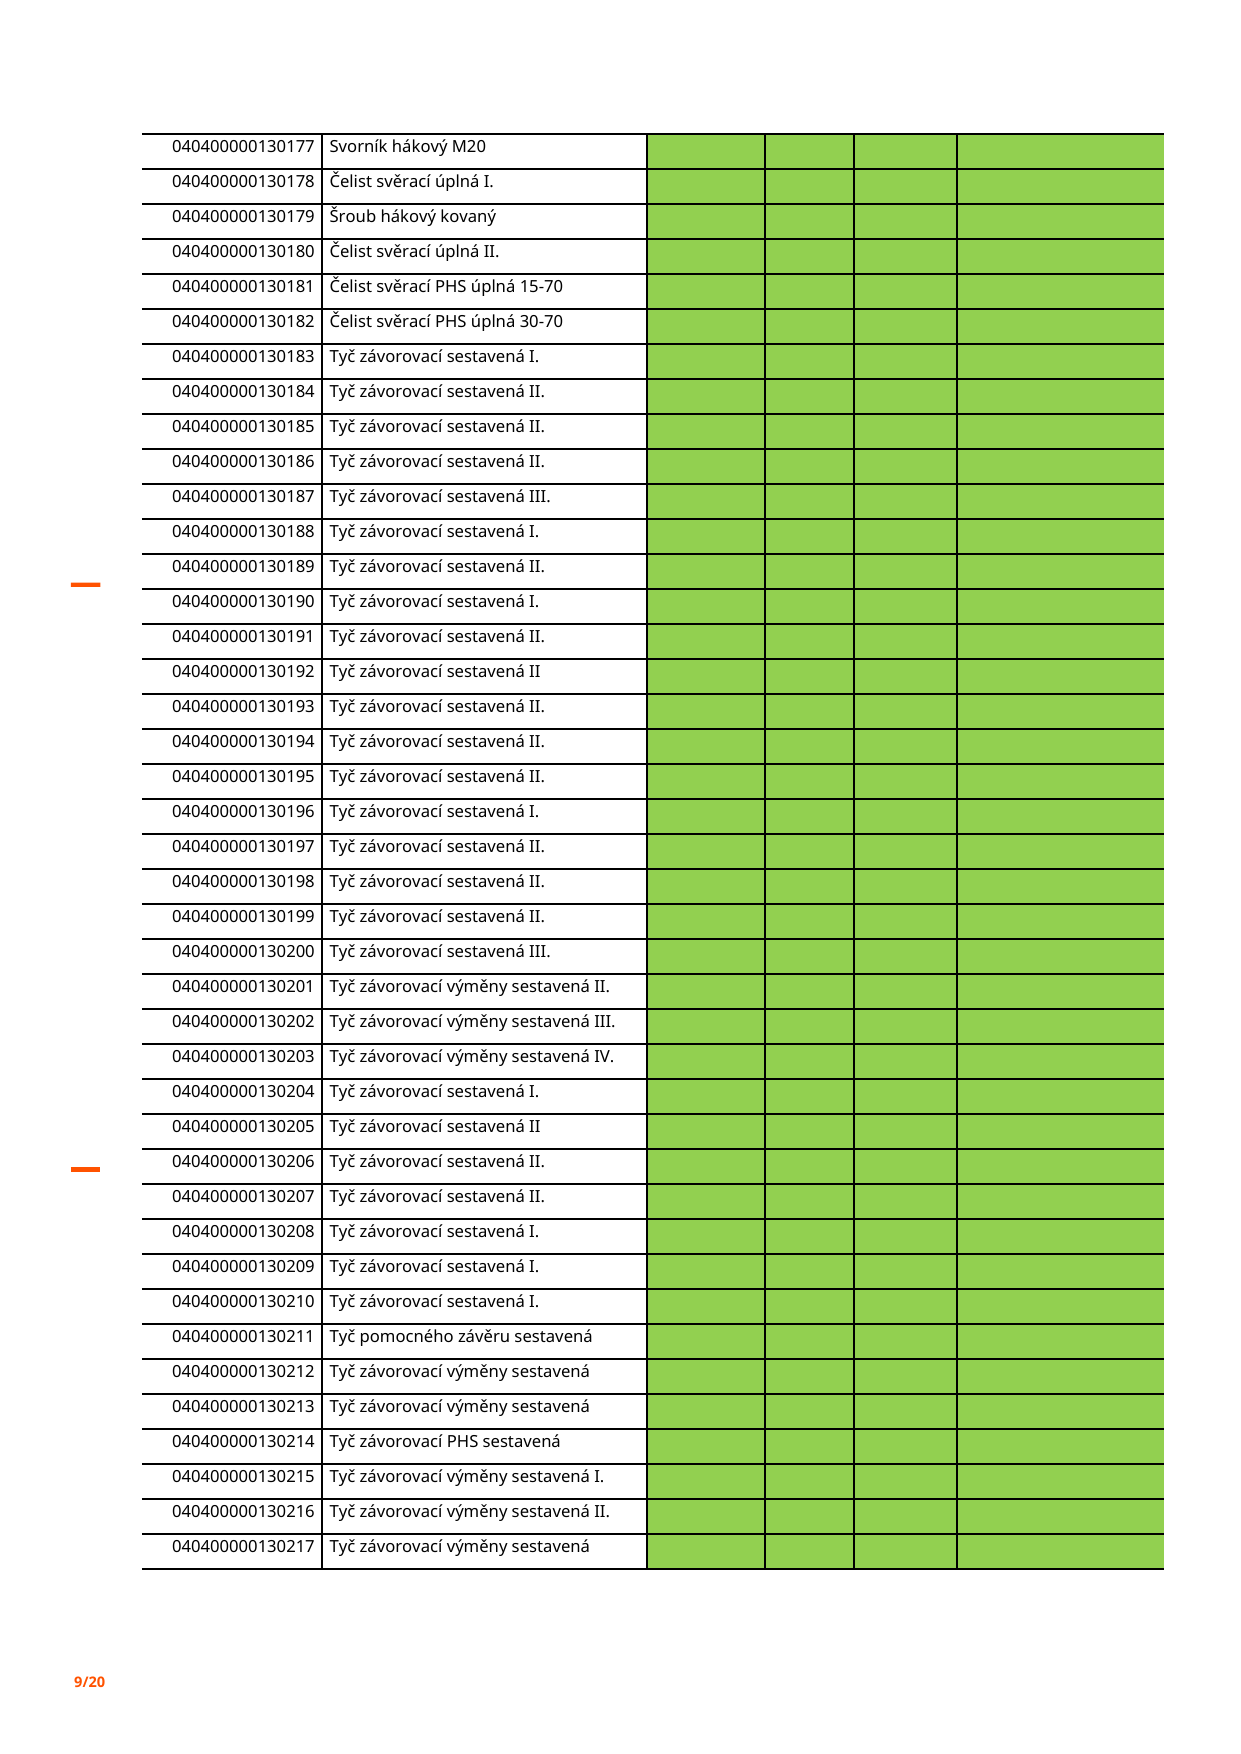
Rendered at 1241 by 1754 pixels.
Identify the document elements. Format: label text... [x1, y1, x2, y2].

table_cell [958, 1080, 1164, 1113]
table_cell [958, 555, 1164, 588]
table_cell [648, 1360, 764, 1393]
table_cell Tyč závorovací PHS sestavená [323, 1430, 646, 1463]
table_cell [648, 555, 764, 588]
table_cell [958, 1220, 1164, 1253]
table_cell [855, 485, 956, 518]
table_cell Tyč závorovací sestavená II. [323, 415, 646, 448]
table_cell 040400000130216 [142, 1500, 321, 1533]
table_cell 040400000130197 [142, 835, 321, 868]
table_cell [648, 1465, 764, 1498]
table_cell [958, 1150, 1164, 1183]
table_cell [958, 1430, 1164, 1463]
table_cell [855, 940, 956, 973]
table_cell Tyč závorovací sestavená III. [323, 940, 646, 973]
table_cell 040400000130200 [142, 940, 321, 973]
table_cell 040400000130190 [142, 590, 321, 623]
table_cell [958, 275, 1164, 308]
table_cell Tyč závorovací výměny sestavená II. [323, 975, 646, 1008]
table_cell [766, 205, 853, 238]
table_cell 040400000130180 [142, 240, 321, 273]
table_cell [766, 730, 853, 763]
table_cell 040400000130182 [142, 310, 321, 343]
table_cell [958, 975, 1164, 1008]
table_cell [958, 870, 1164, 903]
table_cell [958, 590, 1164, 623]
table_cell [855, 275, 956, 308]
table_cell [958, 240, 1164, 273]
table_cell Tyč závorovací sestavená II. [323, 1150, 646, 1183]
table_cell [766, 450, 853, 483]
table_cell [958, 905, 1164, 938]
table_cell 040400000130215 [142, 1465, 321, 1498]
table_cell [766, 1220, 853, 1253]
table_cell Tyč závorovací sestavená II. [323, 765, 646, 798]
table_cell [766, 170, 853, 203]
table_cell [766, 1535, 853, 1568]
table_cell Tyč závorovací výměny sestavená IV. [323, 1045, 646, 1078]
table_cell [855, 380, 956, 413]
table_cell 040400000130209 [142, 1255, 321, 1288]
table_cell 040400000130207 [142, 1185, 321, 1218]
table_cell [958, 1010, 1164, 1043]
table_cell [766, 905, 853, 938]
table_cell 040400000130202 [142, 1010, 321, 1043]
table_cell Tyč závorovací sestavená I. [323, 1080, 646, 1113]
table_cell [855, 695, 956, 728]
table_cell [766, 940, 853, 973]
table_cell [958, 1500, 1164, 1533]
table_cell Tyč závorovací sestavená II. [323, 1185, 646, 1218]
table_cell Čelist svěrací PHS úplná 15-70 [323, 275, 646, 308]
table_cell Šroub hákový kovaný [323, 205, 646, 238]
table_cell [648, 275, 764, 308]
table_cell [855, 1360, 956, 1393]
table_cell [766, 380, 853, 413]
table_cell [855, 870, 956, 903]
table_cell 040400000130205 [142, 1115, 321, 1148]
table_cell [648, 835, 764, 868]
table_cell [648, 1255, 764, 1288]
table_cell [855, 1325, 956, 1358]
table_cell [855, 800, 956, 833]
table_cell [766, 1325, 853, 1358]
table_cell [958, 1045, 1164, 1078]
table_cell [648, 520, 764, 553]
table_cell [958, 380, 1164, 413]
table_cell [855, 520, 956, 553]
table_cell [648, 205, 764, 238]
table_cell 040400000130204 [142, 1080, 321, 1113]
table_cell [958, 1185, 1164, 1218]
table_cell [855, 1535, 956, 1568]
table_cell [855, 1150, 956, 1183]
table_cell [766, 1395, 853, 1428]
table_cell [958, 625, 1164, 658]
table_cell [648, 905, 764, 938]
table_cell [648, 1395, 764, 1428]
table_cell 040400000130217 [142, 1535, 321, 1568]
table_cell [766, 1010, 853, 1043]
table_cell [766, 1465, 853, 1498]
table_cell [958, 205, 1164, 238]
table_cell 040400000130187 [142, 485, 321, 518]
table_cell [958, 695, 1164, 728]
table_cell [648, 170, 764, 203]
table_cell [648, 870, 764, 903]
table_cell 040400000130213 [142, 1395, 321, 1428]
table_cell 040400000130189 [142, 555, 321, 588]
table_cell [958, 1255, 1164, 1288]
table_cell [855, 555, 956, 588]
table_cell [766, 485, 853, 518]
table_cell [958, 170, 1164, 203]
table_cell [855, 205, 956, 238]
table_cell [648, 380, 764, 413]
table_cell [855, 1220, 956, 1253]
table_cell [648, 1290, 764, 1323]
table_cell [766, 590, 853, 623]
table_cell [855, 975, 956, 1008]
table_cell [855, 310, 956, 343]
table_cell [648, 1150, 764, 1183]
table_cell [855, 1395, 956, 1428]
table_cell [855, 450, 956, 483]
table_cell [855, 730, 956, 763]
table_cell [766, 135, 853, 168]
table_cell Tyč pomocného závěru sestavená [323, 1325, 646, 1358]
table_cell 040400000130212 [142, 1360, 321, 1393]
table_cell Čelist svěrací úplná I. [323, 170, 646, 203]
table_cell Tyč závorovací sestavená I. [323, 1290, 646, 1323]
table_cell [958, 345, 1164, 378]
table_cell [766, 660, 853, 693]
table_cell 040400000130185 [142, 415, 321, 448]
table_cell [648, 625, 764, 658]
table_cell [958, 660, 1164, 693]
table_cell [958, 1360, 1164, 1393]
table_cell [855, 835, 956, 868]
table_cell [766, 275, 853, 308]
table_cell [766, 975, 853, 1008]
table_cell [855, 590, 956, 623]
table_cell 040400000130208 [142, 1220, 321, 1253]
table_cell 040400000130179 [142, 205, 321, 238]
table_cell [855, 1430, 956, 1463]
table_cell 040400000130210 [142, 1290, 321, 1323]
table_cell Tyč závorovací sestavená I. [323, 1220, 646, 1253]
table_cell [766, 695, 853, 728]
table_cell [648, 940, 764, 973]
table_cell [648, 485, 764, 518]
table_cell Tyč závorovací sestavená II. [323, 870, 646, 903]
table_cell Svorník hákový M20 [323, 135, 646, 168]
table_cell [855, 135, 956, 168]
table_cell Tyč závorovací výměny sestavená II. [323, 1500, 646, 1533]
table_cell [958, 940, 1164, 973]
table_cell Tyč závorovací sestavená II. [323, 905, 646, 938]
table_cell Tyč závorovací sestavená II [323, 660, 646, 693]
table_cell Tyč závorovací výměny sestavená [323, 1360, 646, 1393]
table_cell Čelist svěrací úplná II. [323, 240, 646, 273]
table_cell [855, 1115, 956, 1148]
table_cell 040400000130177 [142, 135, 321, 168]
table_cell [648, 1535, 764, 1568]
table_cell [958, 835, 1164, 868]
table_cell Tyč závorovací sestavená I. [323, 1255, 646, 1288]
table_cell [855, 1185, 956, 1218]
table_cell [958, 485, 1164, 518]
table_cell 040400000130199 [142, 905, 321, 938]
table_cell [855, 905, 956, 938]
table_cell 040400000130211 [142, 1325, 321, 1358]
table_cell Tyč závorovací sestavená II. [323, 695, 646, 728]
table_cell [648, 1325, 764, 1358]
table_cell [648, 1220, 764, 1253]
table_cell 040400000130203 [142, 1045, 321, 1078]
table_cell [766, 310, 853, 343]
table_cell [648, 975, 764, 1008]
table_cell [855, 1010, 956, 1043]
table_cell [855, 240, 956, 273]
table_cell [958, 800, 1164, 833]
table_cell [958, 135, 1164, 168]
table_cell [766, 345, 853, 378]
table_cell [648, 1045, 764, 1078]
table_cell [648, 415, 764, 448]
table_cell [323, 1535, 646, 1568]
table_cell [648, 240, 764, 273]
table_cell [855, 765, 956, 798]
table_cell 040400000130198 [142, 870, 321, 903]
table_cell [958, 730, 1164, 763]
table_cell 040400000130201 [142, 975, 321, 1008]
table_cell [766, 520, 853, 553]
table_cell [855, 415, 956, 448]
table_cell 040400000130194 [142, 730, 321, 763]
table_cell Tyč závorovací sestavená I. [323, 800, 646, 833]
table_cell [648, 800, 764, 833]
table_cell [958, 1535, 1164, 1568]
table_cell [648, 345, 764, 378]
table_cell Tyč závorovací sestavená I. [323, 590, 646, 623]
table_cell 040400000130181 [142, 275, 321, 308]
table_cell [648, 135, 764, 168]
table_cell [648, 450, 764, 483]
table_cell Tyč závorovací výměny sestavená III. [323, 1010, 646, 1043]
table_cell Tyč závorovací sestavená II. [323, 625, 646, 658]
table_cell [855, 1080, 956, 1113]
table_cell [648, 310, 764, 343]
table_cell [766, 1045, 853, 1078]
table_cell Tyč závorovací výměny sestavená [323, 1395, 646, 1428]
table_cell [648, 1080, 764, 1113]
table_cell [958, 450, 1164, 483]
table_cell 040400000130192 [142, 660, 321, 693]
table_cell [855, 345, 956, 378]
table_cell [766, 1500, 853, 1533]
table_cell [648, 1185, 764, 1218]
table_cell [766, 765, 853, 798]
table_cell [648, 1500, 764, 1533]
table_cell [766, 835, 853, 868]
table_cell Tyč závorovací sestavená I. [323, 345, 646, 378]
table_cell [766, 870, 853, 903]
table_cell 040400000130184 [142, 380, 321, 413]
table_cell [766, 555, 853, 588]
table_cell [855, 660, 956, 693]
table_cell [958, 310, 1164, 343]
table_cell Tyč závorovací sestavená II. [323, 835, 646, 868]
table_cell [958, 520, 1164, 553]
table_cell [648, 730, 764, 763]
table_cell [855, 170, 956, 203]
table_cell [648, 695, 764, 728]
table_cell [766, 625, 853, 658]
table_cell Tyč závorovací sestavená I. [323, 520, 646, 553]
table_cell Tyč závorovací sestavená II [323, 1115, 646, 1148]
table_cell [958, 1395, 1164, 1428]
table_cell [855, 1465, 956, 1498]
table_cell [855, 1045, 956, 1078]
table_cell 040400000130183 [142, 345, 321, 378]
table_cell [855, 1500, 956, 1533]
table_cell [648, 1115, 764, 1148]
table_cell [766, 415, 853, 448]
table_cell [855, 1290, 956, 1323]
table_cell [766, 1150, 853, 1183]
table_cell Čelist svěrací PHS úplná 30-70 [323, 310, 646, 343]
table_cell [958, 415, 1164, 448]
table_cell [958, 765, 1164, 798]
table_cell Tyč závorovací sestavená II. [323, 450, 646, 483]
table_cell [766, 1290, 853, 1323]
table_cell [648, 765, 764, 798]
table_cell [648, 1430, 764, 1463]
table_cell Tyč závorovací výměny sestavená I. [323, 1465, 646, 1498]
table_cell Tyč závorovací sestavená II. [323, 380, 646, 413]
table_cell [958, 1115, 1164, 1148]
table_cell [766, 1360, 853, 1393]
table_cell [766, 800, 853, 833]
table_cell 040400000130188 [142, 520, 321, 553]
table_cell [958, 1290, 1164, 1323]
table_cell 040400000130195 [142, 765, 321, 798]
table_cell Tyč závorovací sestavená II. [323, 555, 646, 588]
table_cell [855, 625, 956, 658]
table_cell [648, 1010, 764, 1043]
table_cell [648, 590, 764, 623]
table_cell [766, 1255, 853, 1288]
table_cell [766, 1430, 853, 1463]
table_cell [958, 1325, 1164, 1358]
table_cell [648, 660, 764, 693]
table_cell 040400000130186 [142, 450, 321, 483]
table_cell 040400000130196 [142, 800, 321, 833]
table_cell 040400000130193 [142, 695, 321, 728]
table_cell 040400000130214 [142, 1430, 321, 1463]
table_cell [766, 1115, 853, 1148]
table_cell 040400000130191 [142, 625, 321, 658]
table_cell [855, 1255, 956, 1288]
table_cell [958, 1465, 1164, 1498]
table_cell Tyč závorovací sestavená II. [323, 730, 646, 763]
table_cell 040400000130178 [142, 170, 321, 203]
table_cell Tyč závorovací sestavená III. [323, 485, 646, 518]
table_cell 040400000130206 [142, 1150, 321, 1183]
table_cell [766, 1080, 853, 1113]
table_cell [766, 1185, 853, 1218]
table_cell [766, 240, 853, 273]
